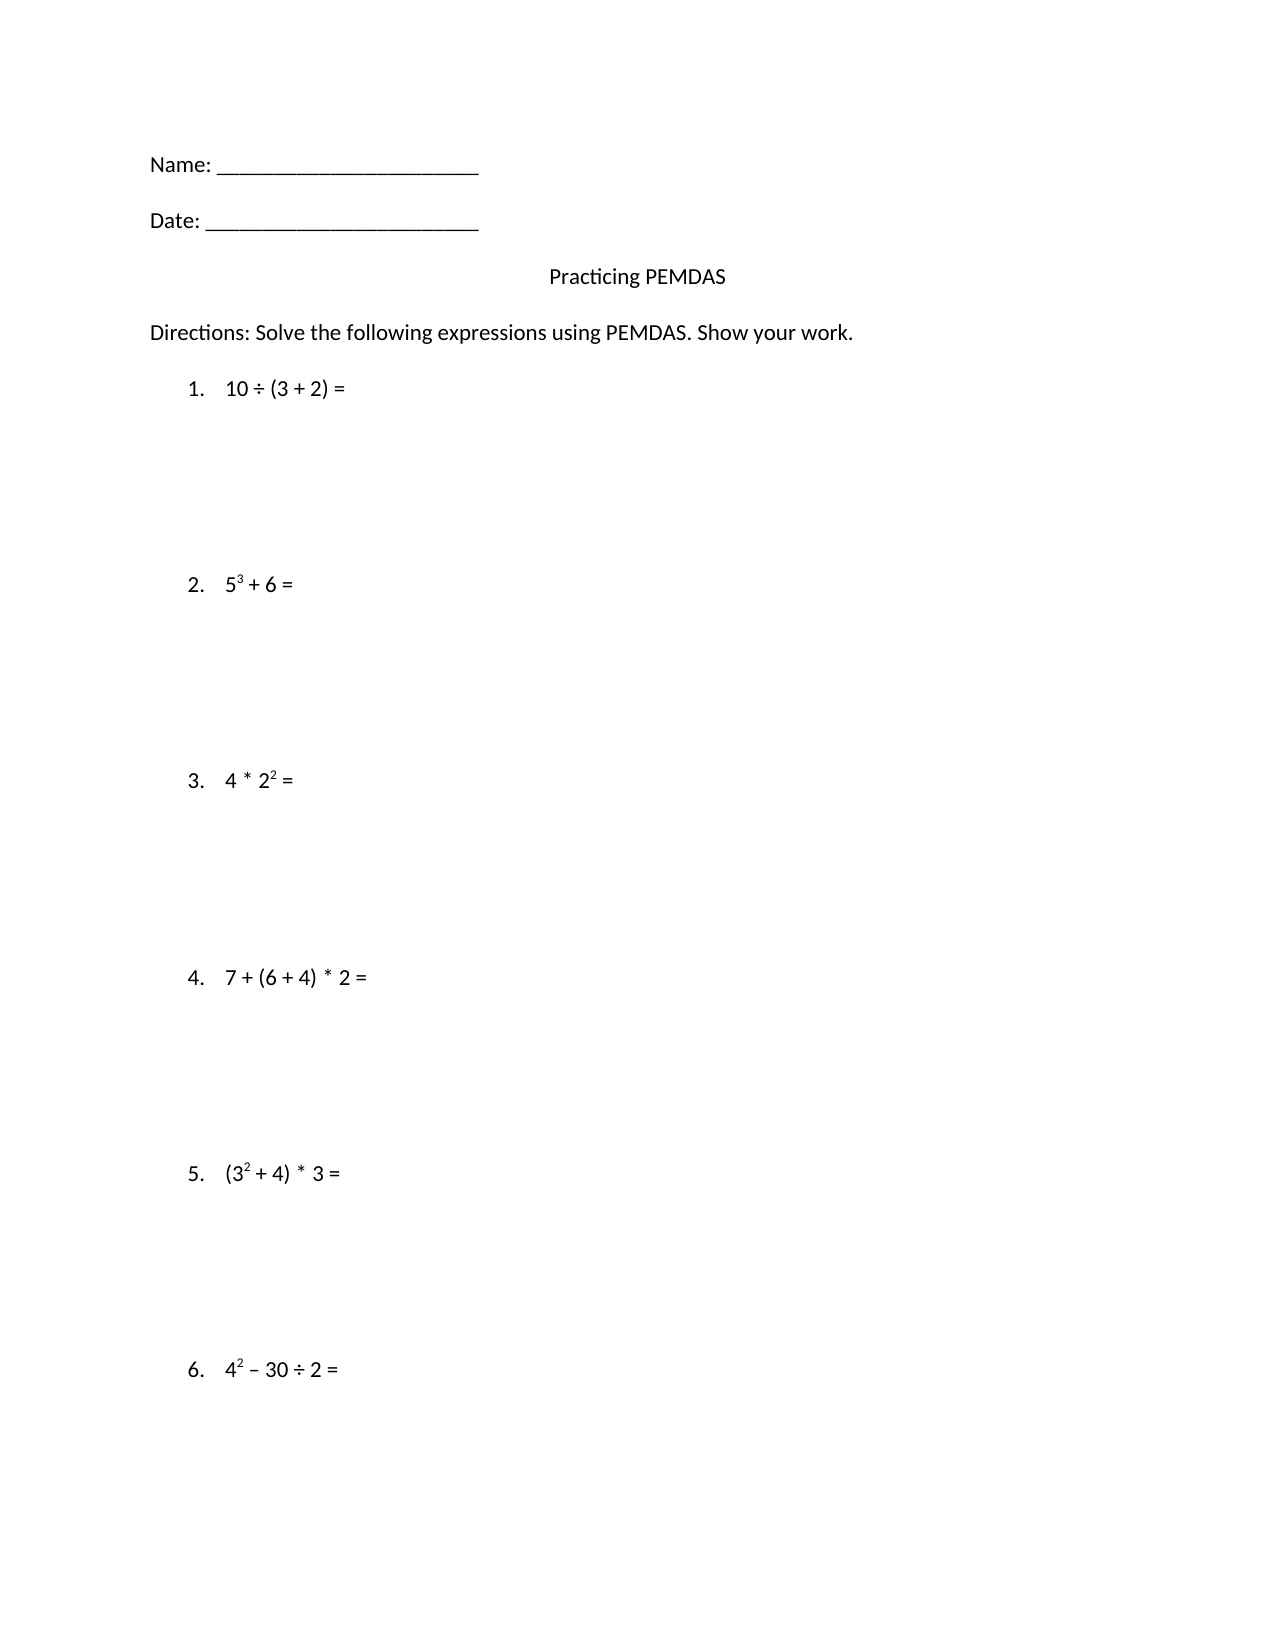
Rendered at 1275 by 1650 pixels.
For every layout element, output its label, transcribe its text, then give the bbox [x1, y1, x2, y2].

list 42 – 30 ÷ 2 = [187, 1355, 1125, 1383]
text Directions: Solve the following expressions using PEMDAS. Show your work. [150, 318, 1125, 346]
list (32 + 4) * 3 = [187, 1159, 1125, 1187]
text Name: _______________________ [150, 150, 1125, 178]
list 7 + (6 + 4) * 2 = [187, 963, 1125, 991]
list 53 + 6 = [187, 570, 1125, 598]
text Date: ________________________ [150, 206, 1125, 234]
list 4 * 22 = [187, 766, 1125, 794]
text Practicing PEMDAS [150, 262, 1125, 290]
list 10 ÷ (3 + 2) = [187, 374, 1125, 402]
